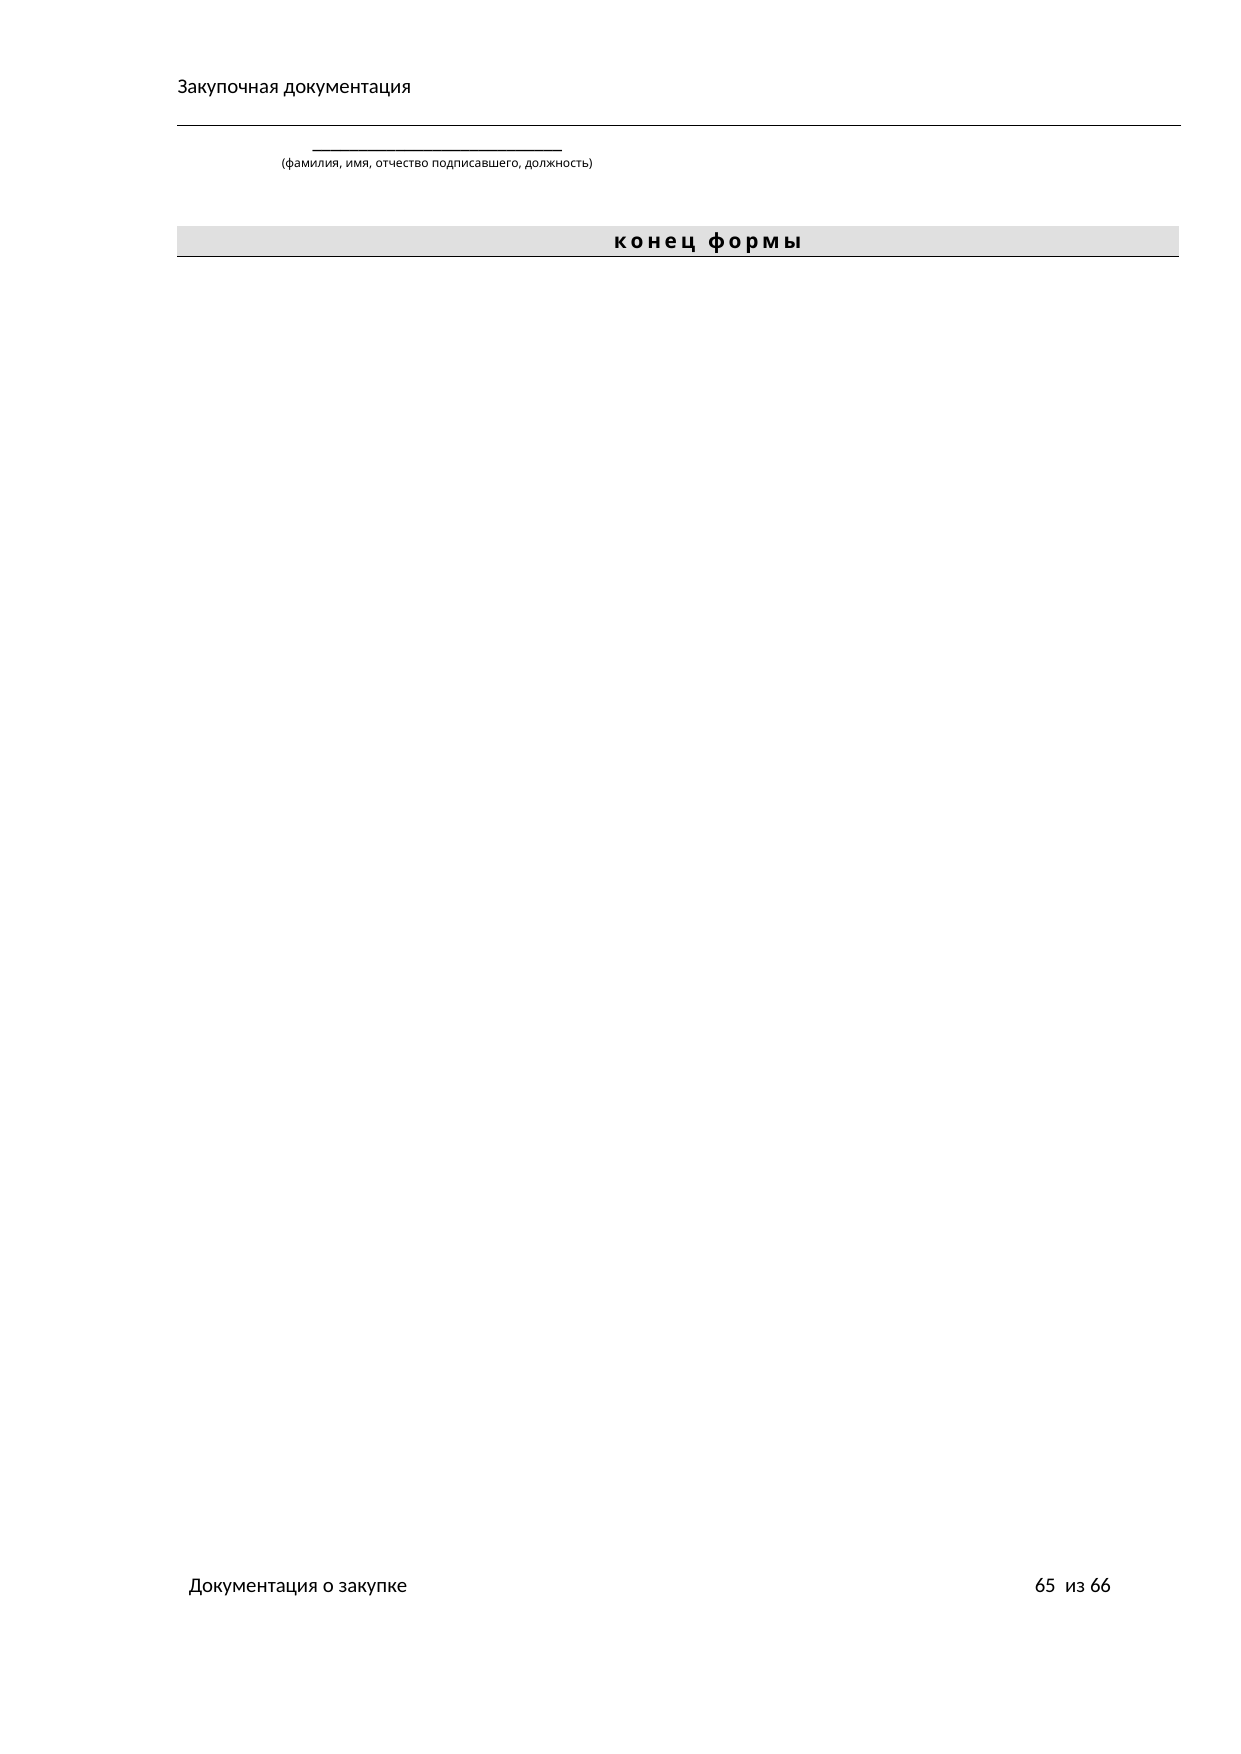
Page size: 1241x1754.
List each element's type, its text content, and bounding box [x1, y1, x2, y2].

text ___________________________ [177, 126, 638, 155]
text конец формы [177, 226, 1179, 256]
text (фамилия, имя, отчество подписавшего, должность) [177, 155, 638, 183]
